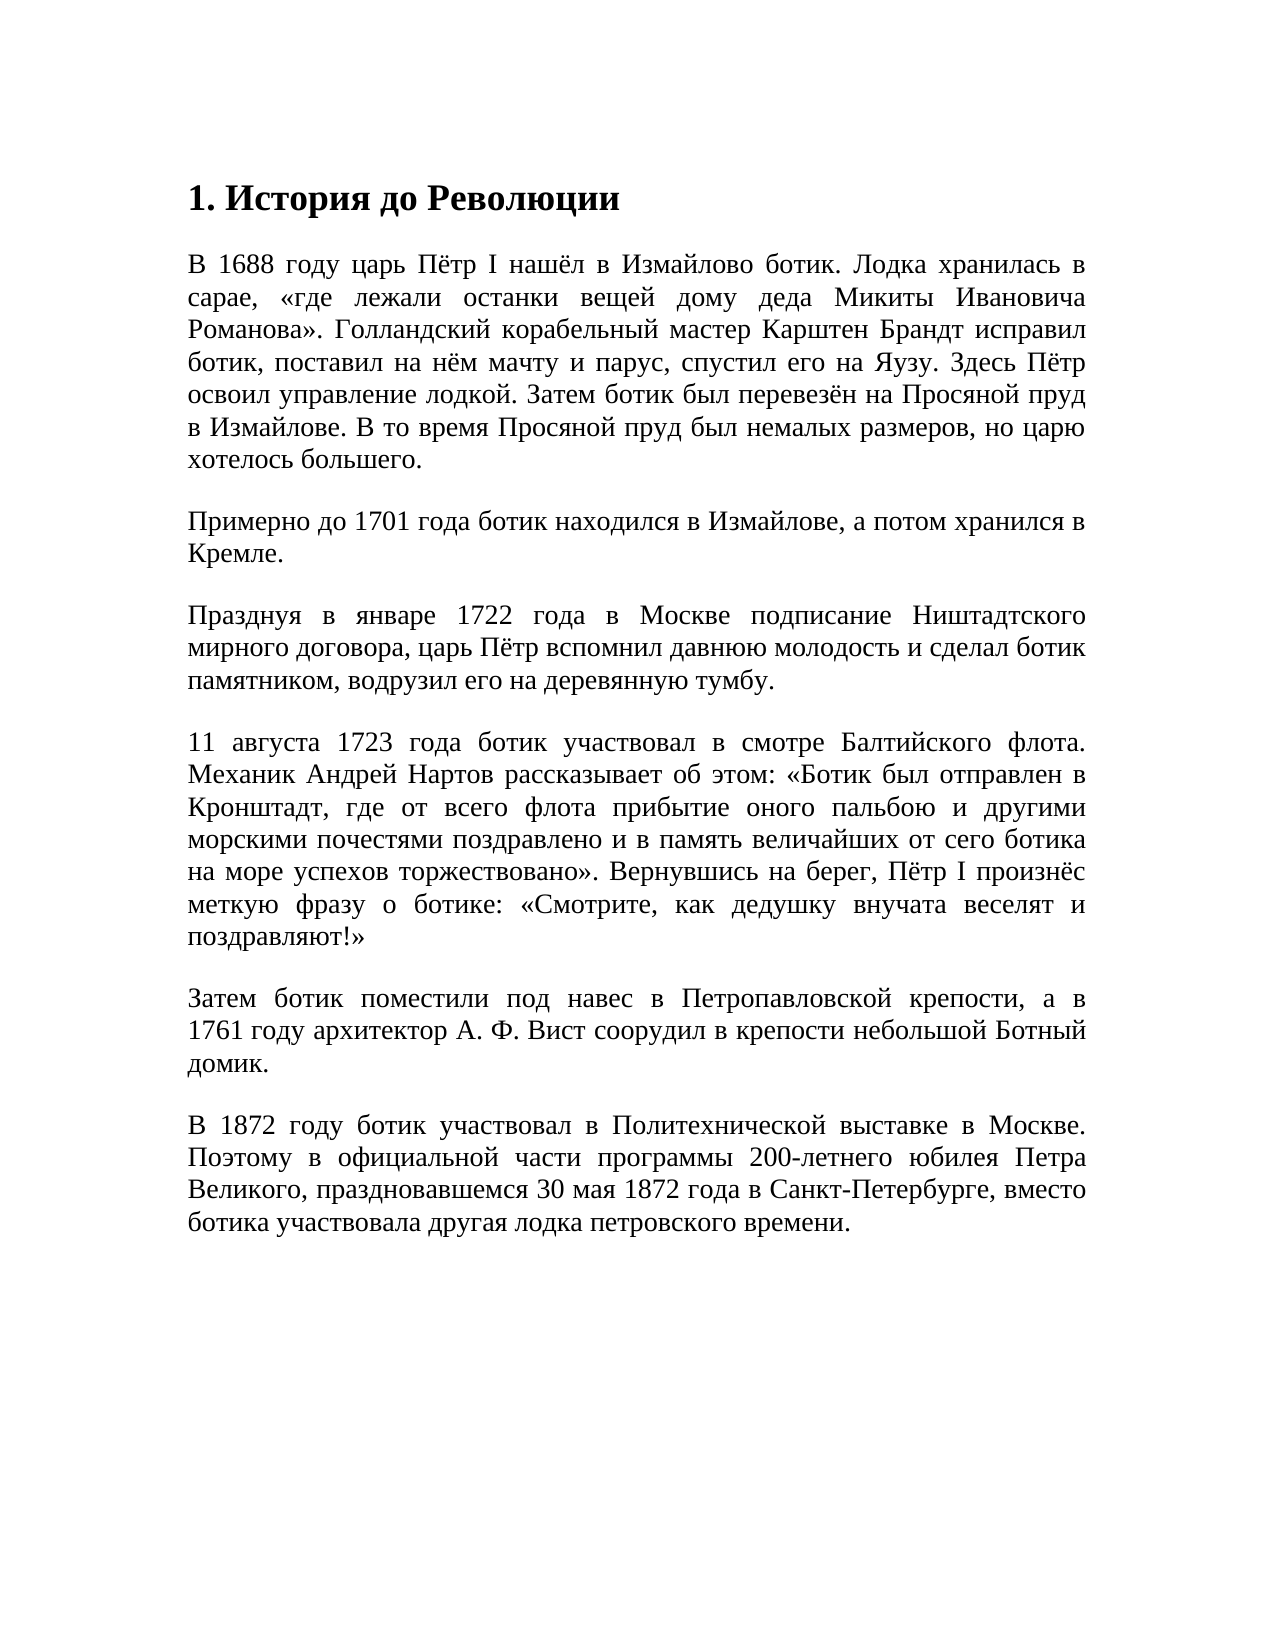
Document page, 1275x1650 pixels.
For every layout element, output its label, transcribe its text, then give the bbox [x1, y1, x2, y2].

text Празднуя в январе 1722 года в Москве подписание Ништадтского мирного договора, царь Пётр вспомнил давнюю молодость и сделал ботик памятником, водрузил его на деревянную тумбу. [187, 598, 1087, 695]
list 1. История до Революции [187, 175, 1087, 218]
text В 1872 году ботик участвовал в Политехнической выставке в Москве. Поэтому в официальной части программы 200-летнего юбилея Петра Великого, праздновавшемся 30 мая 1872 года в Санкт-Петербурге, вместо ботика участвовала другая лодка петровского времени. [187, 1108, 1087, 1237]
text Затем ботик поместили под навес в Петропавловской крепости, а в 1761 году архитектор А. Ф. Вист соорудил в крепости небольшой Ботный домик. [187, 981, 1087, 1078]
text Примерно до 1701 года ботик находился в Измайлове, а потом хранился в Кремле. [187, 504, 1087, 569]
text 11 августа 1723 года ботик участвовал в смотре Балтийского флота. Механик Андрей Нартов рассказывает об этом: «Ботик был отправлен в Кронштадт, где от всего флота прибытие оного пальбою и другими морскими почестями поздравлено и в память величайших от сего ботика на море успехов торжествовано». Вернувшись на берег, Пётр I произнёс меткую фразу о ботике: «Смотрите, как дедушку внучата веселят и поздравляют!» [187, 725, 1087, 952]
text В 1688 году царь Пётр I нашёл в Измайлово ботик. Лодка хранилась в сарае, «где лежали останки вещей дому деда Микиты Ивановича Романова». Голландский корабельный мастер Карштен Брандт исправил ботик, поставил на нём мачту и парус, спустил его на Яузу. Здесь Пётр освоил управление лодкой. Затем ботик был перевезён на Просяной пруд в Измайлове. В то время Просяной пруд был немалых размеров, но царю хотелось большего. [187, 248, 1087, 474]
